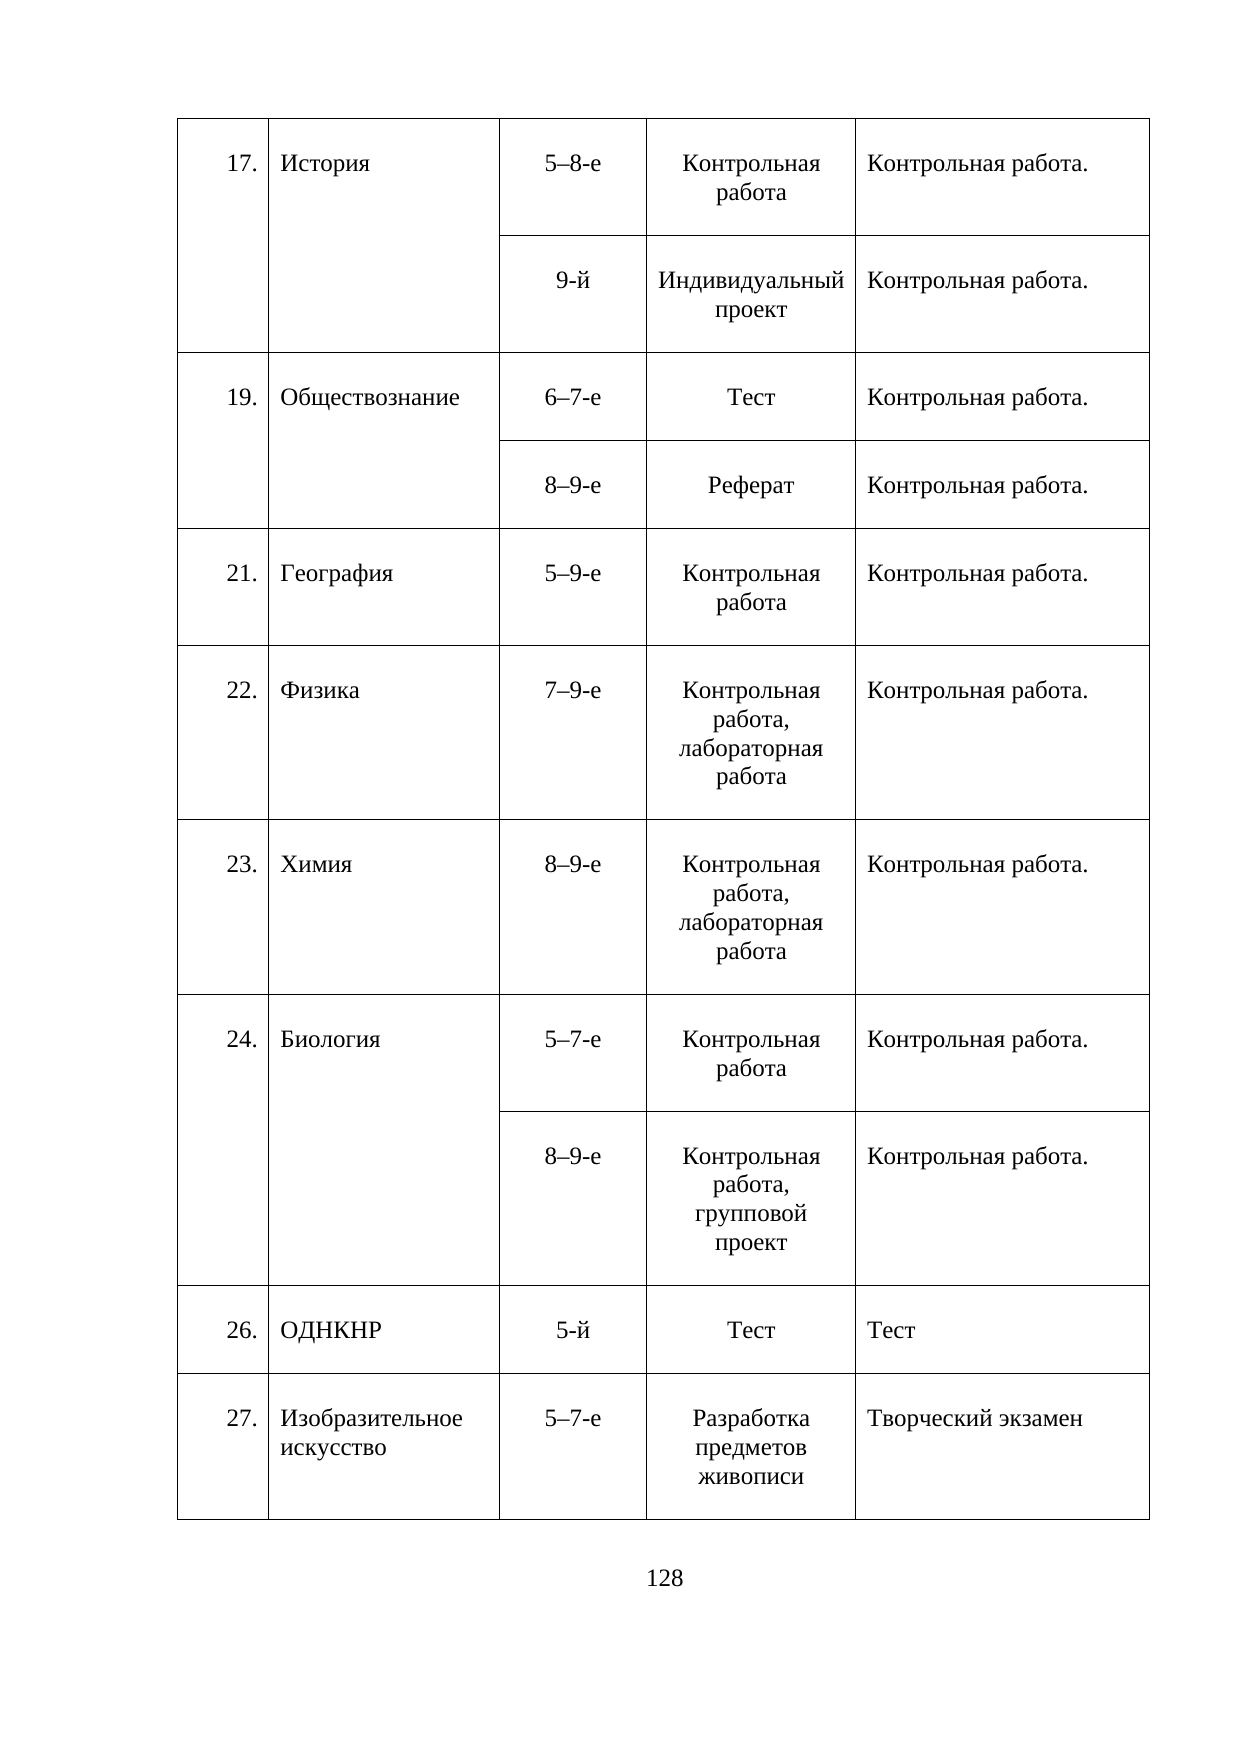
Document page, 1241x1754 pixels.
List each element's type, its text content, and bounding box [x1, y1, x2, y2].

table_cell Тест [856, 1286, 1149, 1373]
table_cell Индивидуальный проект [647, 236, 855, 352]
table_cell 8–9-е [500, 1112, 646, 1285]
table_cell 5–7-е [500, 995, 646, 1111]
table_cell [178, 1286, 268, 1373]
table_cell Творческий экзамен [856, 1374, 1149, 1519]
table_cell Физика [269, 646, 499, 819]
table_cell История [269, 119, 499, 352]
table_cell Контрольная работа. [856, 646, 1149, 819]
table_cell 5–8-е [500, 119, 646, 235]
table_cell 7–9-е [500, 646, 646, 819]
table_cell [178, 353, 268, 528]
table_cell Контрольная работа [647, 119, 855, 235]
table_cell Тест [647, 353, 855, 440]
table_cell Контрольная работа [647, 995, 855, 1111]
table_cell [178, 1374, 268, 1519]
table_cell Контрольная работа, лабораторная работа [647, 820, 855, 994]
table_cell Контрольная работа. [856, 441, 1149, 528]
table_cell Контрольная работа [647, 529, 855, 645]
table_cell Биология [269, 995, 499, 1285]
table_cell 8–9-е [500, 441, 646, 528]
table_cell [178, 646, 268, 819]
table_cell Обществознание [269, 353, 499, 528]
table_cell 8–9-е [500, 820, 646, 994]
table_cell [178, 529, 268, 645]
table_cell Контрольная работа. [856, 353, 1149, 440]
table_cell Изобразительное искусство [269, 1374, 499, 1519]
table_cell Контрольная работа. [856, 119, 1149, 235]
table_cell [178, 820, 268, 994]
table_cell ОДНКНР [269, 1286, 499, 1373]
table_cell Контрольная работа. [856, 995, 1149, 1111]
table_cell 5–9-е [500, 529, 646, 645]
table_cell Разработка предметов живописи [647, 1374, 855, 1519]
table_cell География [269, 529, 499, 645]
table_cell Контрольная работа, лабораторная работа [647, 646, 855, 819]
table_cell Контрольная работа. [856, 820, 1149, 994]
table_cell 5–7-е [500, 1374, 646, 1519]
table_cell Контрольная работа, групповой проект [647, 1112, 855, 1285]
table_cell Контрольная работа. [856, 236, 1149, 352]
table_cell Тест [647, 1286, 855, 1373]
table_cell Химия [269, 820, 499, 994]
table_cell [178, 995, 268, 1285]
table_cell [178, 119, 268, 352]
table_cell 6–7-е [500, 353, 646, 440]
table_cell 9-й [500, 236, 646, 352]
table_cell Контрольная работа. [856, 1112, 1149, 1285]
table_cell 5-й [500, 1286, 646, 1373]
table_cell Реферат [647, 441, 855, 528]
table_cell Контрольная работа. [856, 529, 1149, 645]
